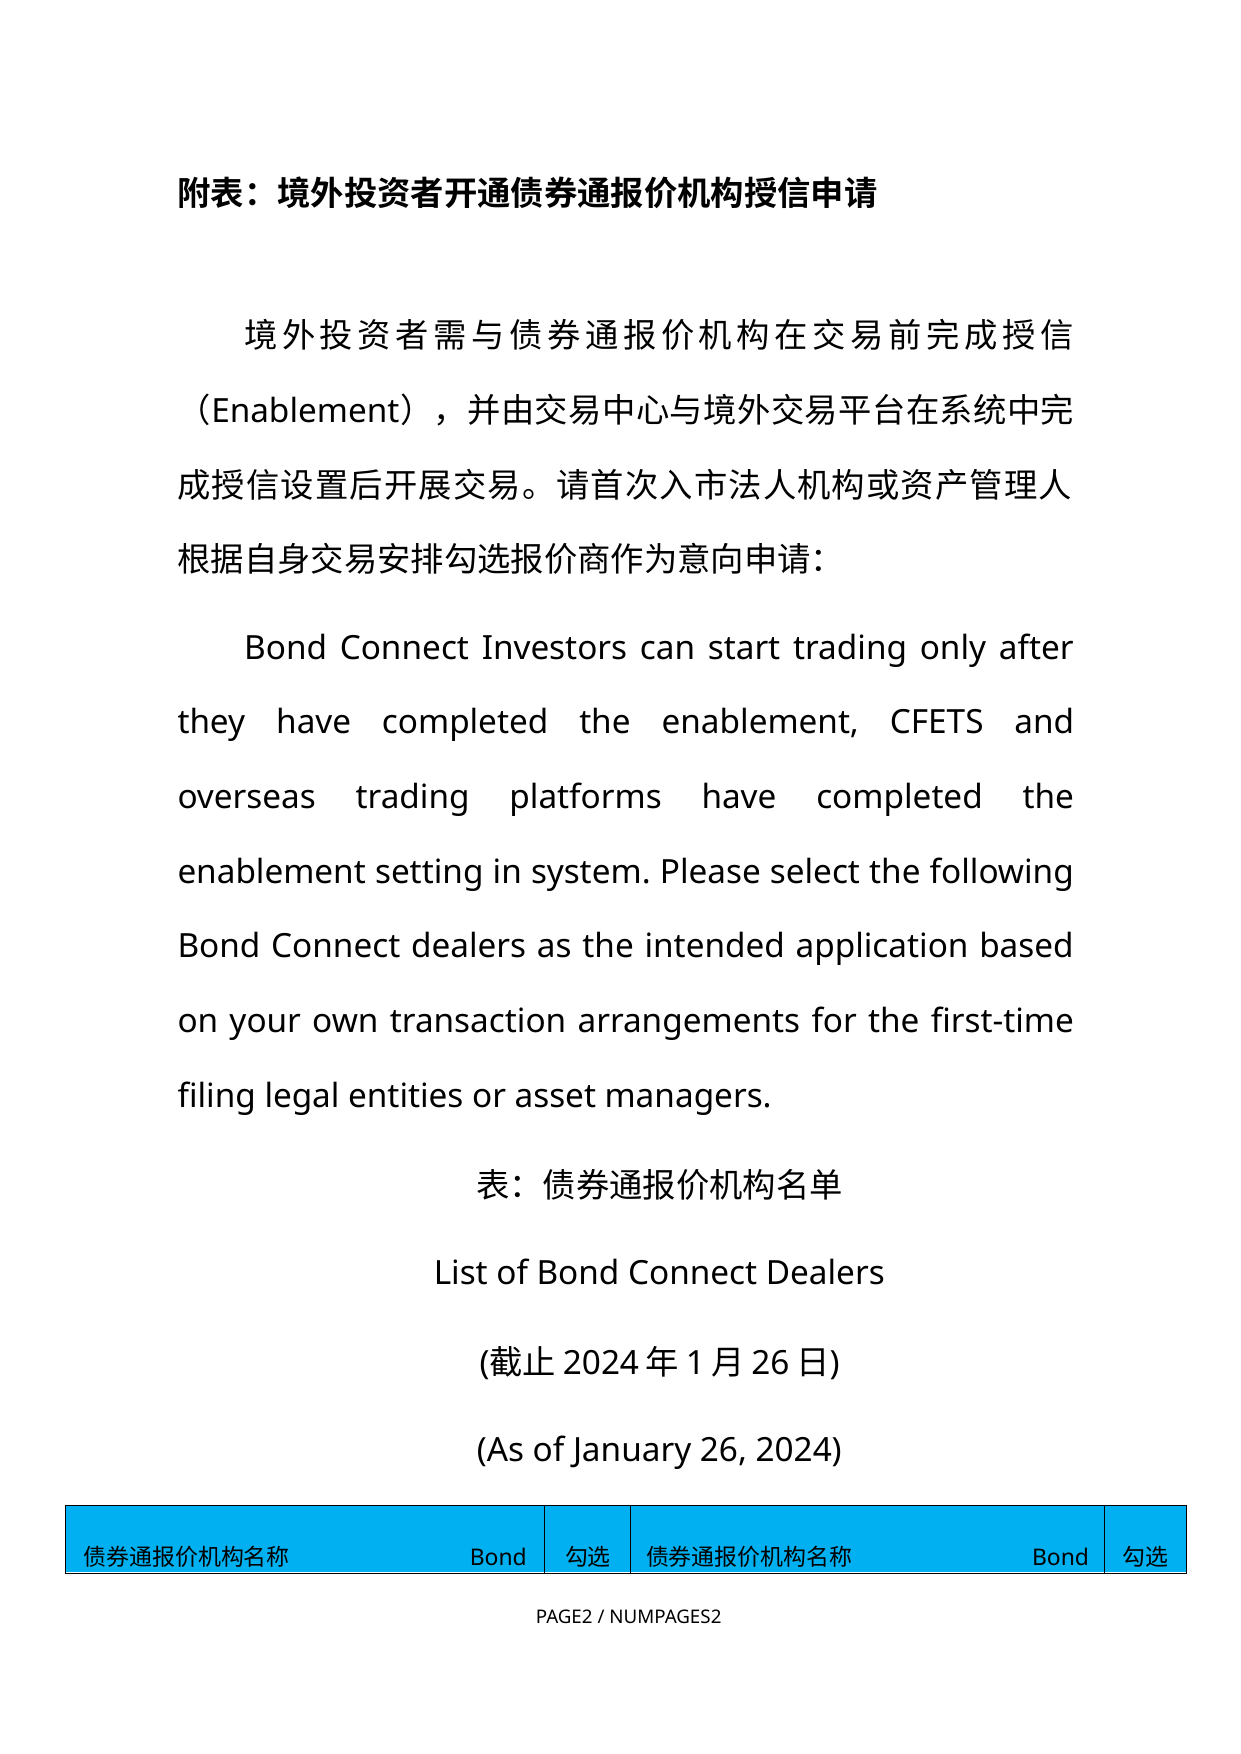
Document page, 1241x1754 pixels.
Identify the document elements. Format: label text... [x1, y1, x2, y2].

text List of Bond Connect Dealers [177, 1239, 1075, 1304]
table_header 勾选Select [1105, 1506, 1186, 1572]
text 表：债券通报价机构名单 [177, 1150, 1075, 1215]
text 附表：境外投资者开通债券通报价机构授信申请 [177, 158, 1075, 223]
text (截止2024年1月26日) [177, 1327, 1075, 1392]
text (As of January 26, 2024) [177, 1416, 1075, 1481]
table_header 勾选 Select [545, 1506, 630, 1572]
text 境外投资者需与债券通报价机构在交易前完成授信（Enablement），并由交易中心与境外交易平台在系统中完成授信设置后开展交易。请首次入市法人机构或资产管理人根据自身交易安排勾选报价商作为意向申请： [177, 301, 1075, 590]
text Bond Connect Investors can start trading only after they have completed the enablement, CFETS and overseas trading platforms have completed the enablement setting in system. Please select the following Bond Connect dealers as the intended application based on your own transaction arrangements for the first-time filing legal entities or asset managers. [177, 614, 1075, 1127]
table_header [631, 1506, 1104, 1572]
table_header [66, 1506, 544, 1572]
